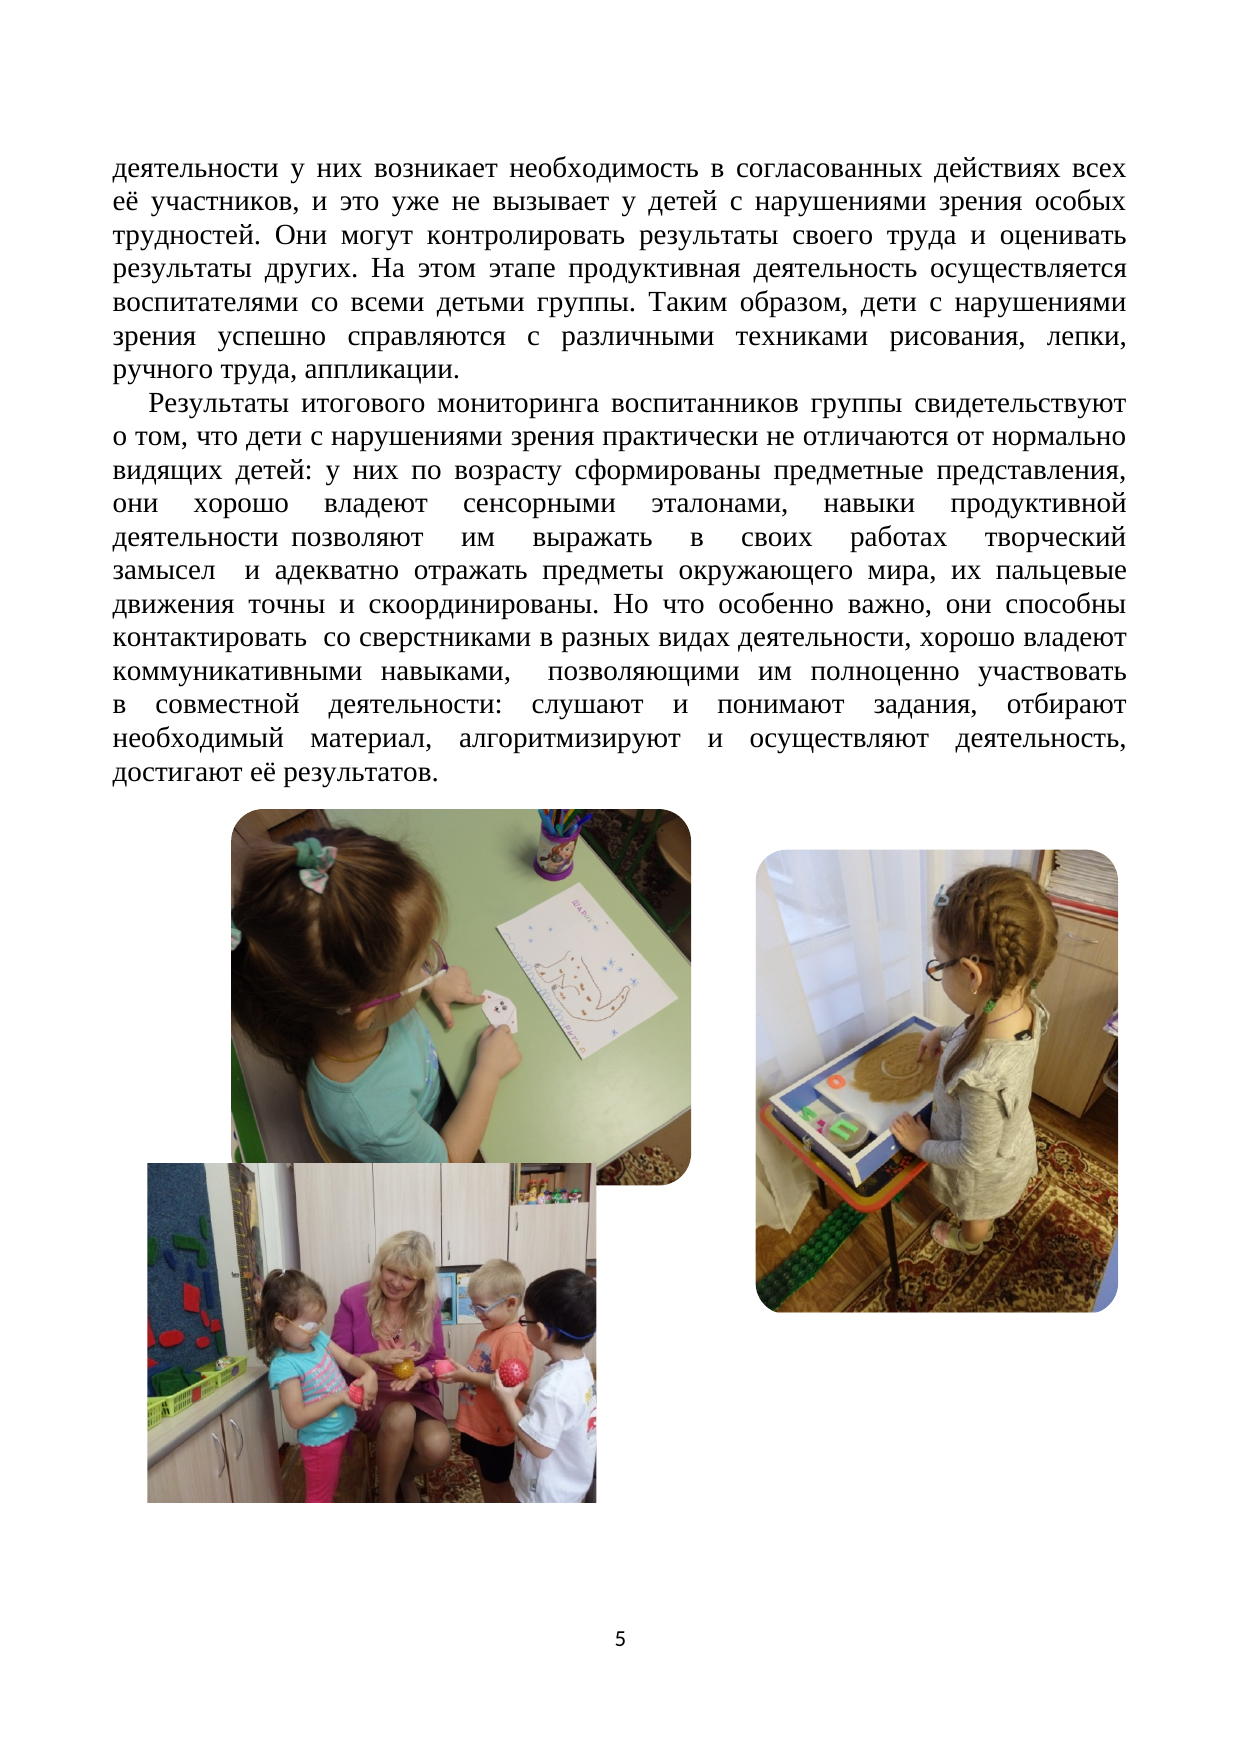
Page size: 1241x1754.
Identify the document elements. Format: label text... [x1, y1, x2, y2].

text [112, 150, 1128, 385]
picture [755, 849, 1119, 1314]
picture [147, 809, 692, 1502]
text Результаты итогового мониторинга воспитанников группы свидетельствуют о том, что дети с нарушениями зрения практически не отличаются от нормально видящих детей: у них по возрасту сформированы предметные представления, они хорошо владеют сенсорными эталонами, навыки продуктивной деятельности позволяют им выражать в своих работах творческий замысел и адекватно отражать предметы окружающего мира, их пальцевые движения точны и скоординированы. Но что особенно важно, они способны контактировать со сверстниками в разных видах деятельности, хорошо владеют коммуникативными навыками, позволяющими им полноценно участвовать в совместной деятельности: слушают и понимают задания, отбирают необходимый материал, алгоритмизируют и осуществляют деятельность, достигают её результатов. [112, 385, 1128, 787]
